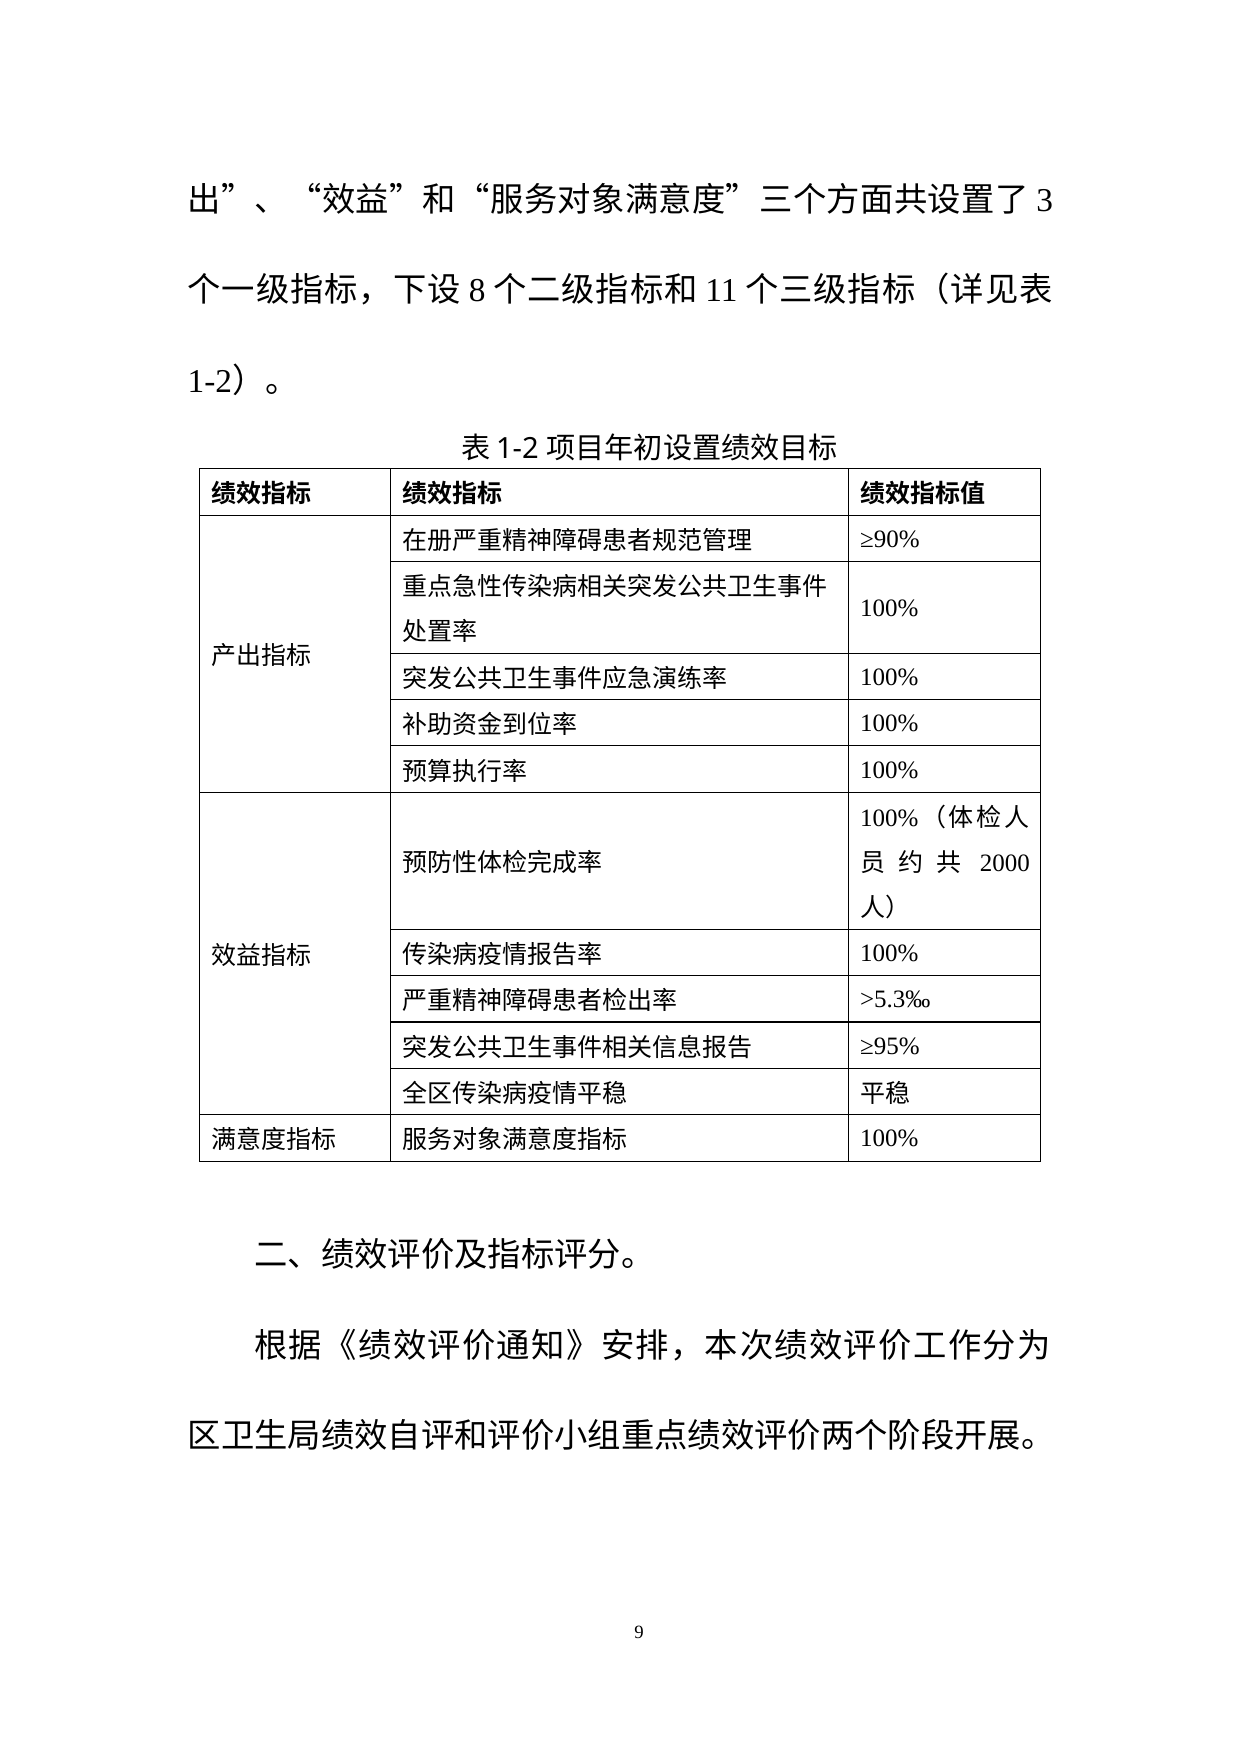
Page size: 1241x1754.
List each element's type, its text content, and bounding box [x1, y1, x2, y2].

text 表1-2 项目年初设置绩效目标 [187, 423, 1053, 468]
table_header 绩效指标 [200, 469, 390, 515]
table_cell 重点急性传染病相关突发公共卫生事件处置率 [391, 562, 848, 653]
table_cell 预算执行率 [391, 746, 848, 792]
table_cell 在册严重精神障碍患者规范管理 [391, 516, 848, 561]
table_cell 严重精神障碍患者检出率 [391, 976, 848, 1021]
table_cell 平稳 [849, 1069, 1040, 1114]
table_cell 100% [849, 1115, 1040, 1161]
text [187, 151, 1053, 423]
table_cell 全区传染病疫情平稳 [391, 1069, 848, 1114]
table_cell 100% [849, 562, 1040, 653]
table_cell 100%（体检人员约共2000人） [849, 793, 1040, 929]
table_cell 满意度指标 [200, 1115, 390, 1161]
table_cell 效益指标 [200, 793, 390, 1114]
subtitle 绩效评价及指标评分。 [254, 1207, 1053, 1297]
table_header 绩效指标 [391, 469, 848, 515]
table_header 绩效指标值 [849, 469, 1040, 515]
table_cell ≥95% [849, 1023, 1040, 1068]
table_cell 突发公共卫生事件相关信息报告 [391, 1023, 848, 1068]
table_cell 100% [849, 654, 1040, 699]
table_cell 100% [849, 930, 1040, 975]
table_cell 补助资金到位率 [391, 700, 848, 745]
table_cell 预防性体检完成率 [391, 793, 848, 929]
table_cell 服务对象满意度指标 [391, 1115, 848, 1161]
table_cell 传染病疫情报告率 [391, 930, 848, 975]
table_cell 产出指标 [200, 516, 390, 792]
table_cell 100% [849, 700, 1040, 745]
table_cell >5.3‰ [849, 976, 1040, 1021]
table_cell 100% [849, 746, 1040, 792]
table_cell ≥90% [849, 516, 1040, 561]
text 根据《绩效评价通知》安排，本次绩效评价工作分为区卫生局绩效自评和评价小组重点绩效评价两个阶段开展。 [187, 1297, 1053, 1479]
table_cell 突发公共卫生事件应急演练率 [391, 654, 848, 699]
